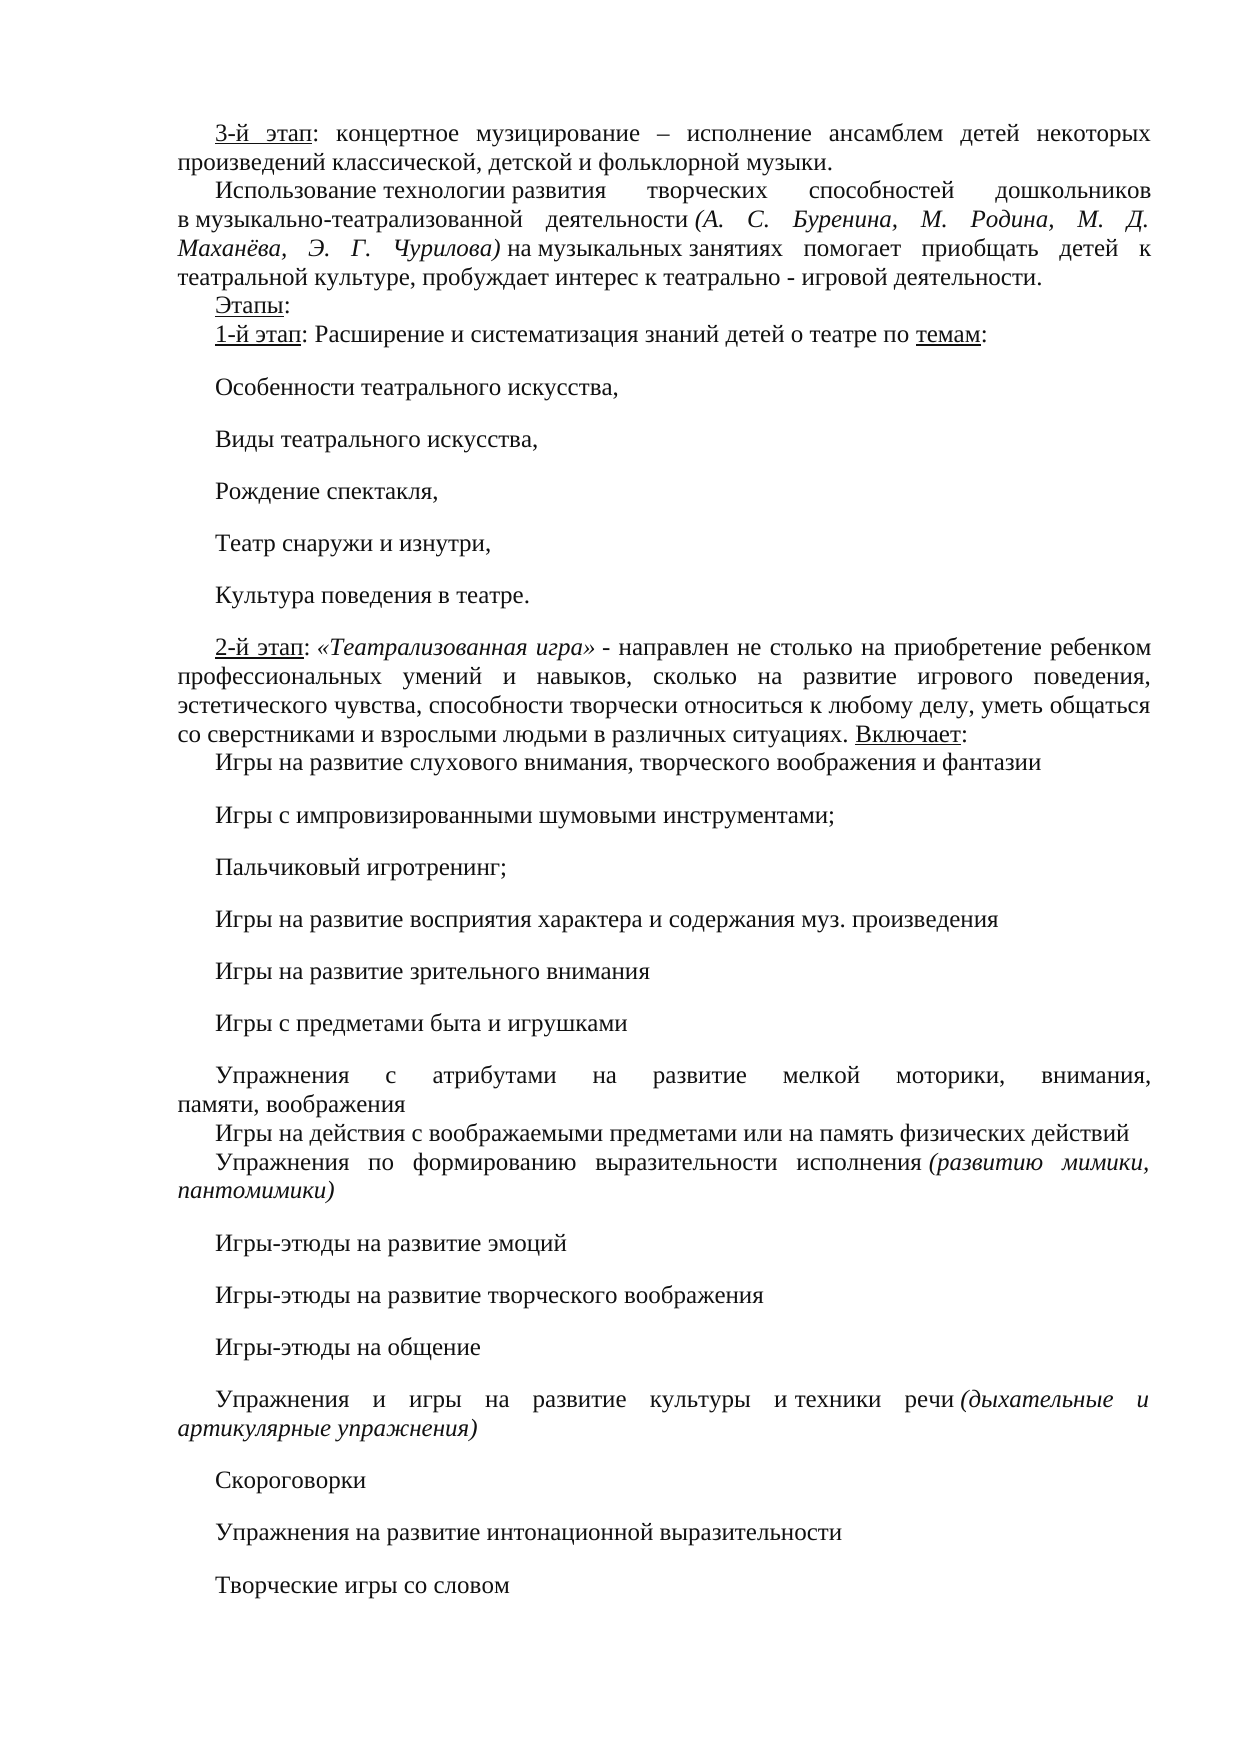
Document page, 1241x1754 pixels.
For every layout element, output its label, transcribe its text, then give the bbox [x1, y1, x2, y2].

text Упражнения по формированию выразительности исполнения (развитию мимики, пантомимики) [177, 1147, 1152, 1204]
text Упражнения и игры на развитие культуры и техники речи (дыхательные и артикулярные упражнения) [177, 1384, 1152, 1442]
text Игры на развитие восприятия характера и содержания муз. произведения [177, 904, 1152, 933]
text Творческие игры со словом [177, 1570, 1152, 1598]
text Упражнения с атрибутами на развитие мелкой моторики, внимания, памяти, воображения [177, 1061, 1152, 1118]
text Игры-этюды на общение [177, 1332, 1152, 1361]
text Игры на действия с воображаемыми предметами или на память физических действий [177, 1118, 1152, 1147]
text Пальчиковый игротренинг; [177, 852, 1152, 881]
text 3-й этап: концертное музицирование – исполнение ансамблем детей некоторых произведений классической, детской и фольклорной музыки. [177, 118, 1152, 176]
text Использование технологии развития творческих способностей дошкольников в музыкально-театрализованной деятельности (А. С. Буренина, М. Родина, М. Д. Маханёва, Э. Г. Чурилова) на музыкальных занятиях помогает приобщать детей к театральной культуре, пробуждает интерес к театрально - игровой деятельности. [177, 176, 1152, 291]
text Игры-этюды на развитие эмоций [177, 1228, 1152, 1257]
text Особенности театрального искусства, [177, 372, 1152, 400]
text Виды театрального искусства, [177, 424, 1152, 452]
text Рождение спектакля, [177, 476, 1152, 505]
text Игры с импровизированными шумовыми инструментами; [177, 800, 1152, 828]
text Игры с предметами быта и игрушками [177, 1008, 1152, 1037]
text Театр снаружи и изнутри, [177, 528, 1152, 557]
text Культура поведения в театре. [177, 580, 1152, 609]
text Игры-этюды на развитие творческого воображения [177, 1280, 1152, 1309]
text 2-й этап: «Театрализованная игра» - направлен не столько на приобретение ребенком профессиональных умений и навыков, сколько на развитие игрового поведения, эстетического чувства, способности творчески относиться к любому делу, уметь общаться со сверстниками и взрослыми людьми в различных ситуациях. Включает: [177, 632, 1152, 747]
text Этапы: [177, 291, 1152, 319]
text Скороговорки [177, 1465, 1152, 1494]
text Игры на развитие слухового внимания, творческого воображения и фантазии [177, 747, 1152, 776]
text Упражнения на развитие интонационной выразительности [177, 1517, 1152, 1546]
text 1-й этап: Расширение и систематизация знаний детей о театре по темам: [177, 319, 1152, 348]
text Игры на развитие зрительного внимания [177, 956, 1152, 985]
